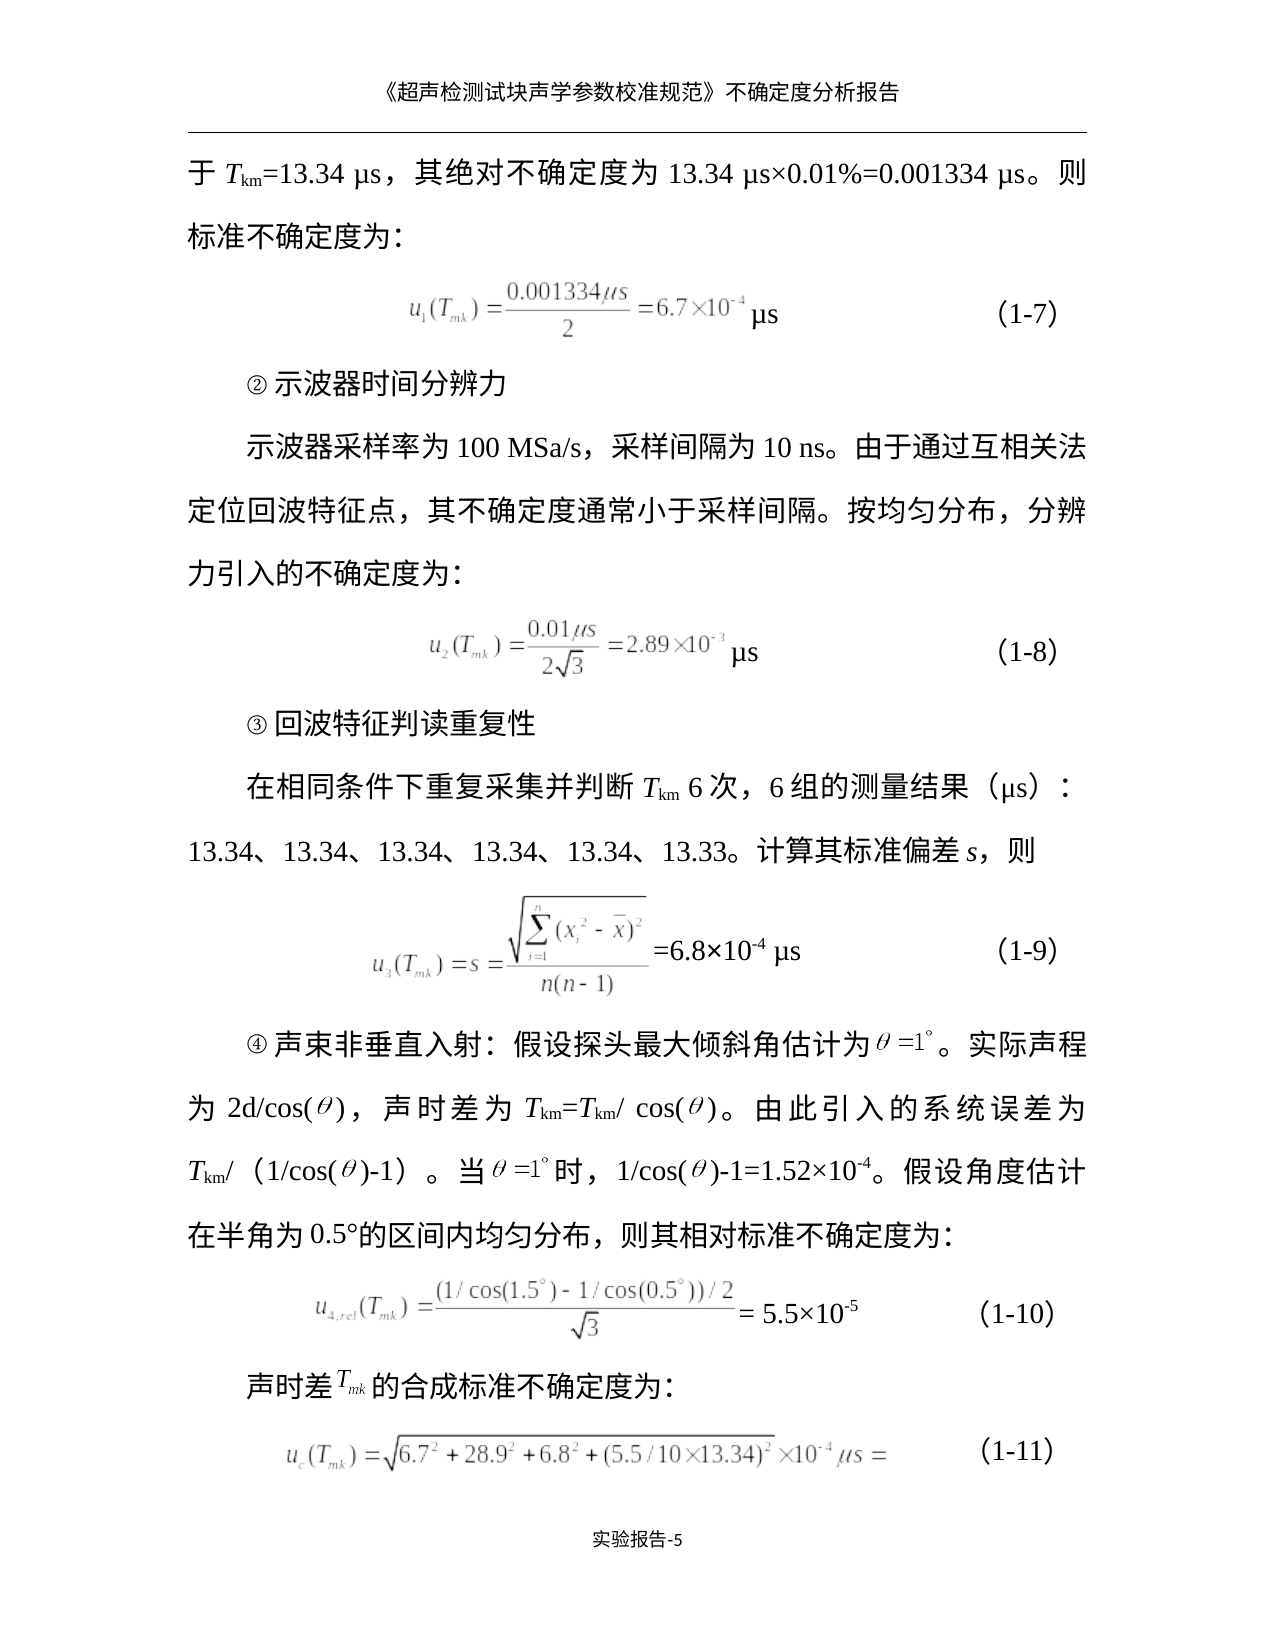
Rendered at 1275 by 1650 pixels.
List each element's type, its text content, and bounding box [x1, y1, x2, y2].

text 在相同条件下重复采集并判断Tkm 6次，6组的测量结果（μs）：13.34、13.34、13.34、13.34、13.34、13.33。计算其标准偏差s，则 [187, 764, 1087, 870]
table_header =6.8×10-4 µs [223, 891, 947, 1022]
text ④声束非垂直入射：假设探头最大倾斜角估计为。实际声程为2d/cos()，声时差为Tkm=Tkm/ cos()。由此引入的系统误差为Tkm/（1/cos()-1）。当时，1/cos()-1=1.52×10-4。假设角度估计在半角为0.5°的区间内均匀分布，则其相对标准不确定度为： [187, 1022, 1087, 1254]
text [187, 150, 1087, 256]
table_header （1-10） [947, 1276, 1087, 1362]
table_header µs [223, 277, 962, 361]
text 声时差的合成标准不确定度为： [187, 1362, 1087, 1408]
table_header 3.13×10-3µs [223, 1429, 947, 1488]
table_header µs [223, 614, 962, 701]
text ②示波器时间分辨力 [187, 361, 1087, 403]
table_header （1-7） [962, 277, 1087, 361]
table_header = 5.5×10-5 [223, 1276, 947, 1362]
table_header （1-8） [962, 614, 1087, 701]
text ③回波特征判读重复性 [187, 701, 1087, 743]
table_header （1-9） [947, 891, 1087, 1022]
table_header （1-11） [947, 1429, 1087, 1488]
text 示波器采样率为100 MSa/s，采样间隔为10 ns。由于通过互相关法定位回波特征点，其不确定度通常小于采样间隔。按均匀分布，分辨力引入的不确定度为： [187, 424, 1087, 593]
